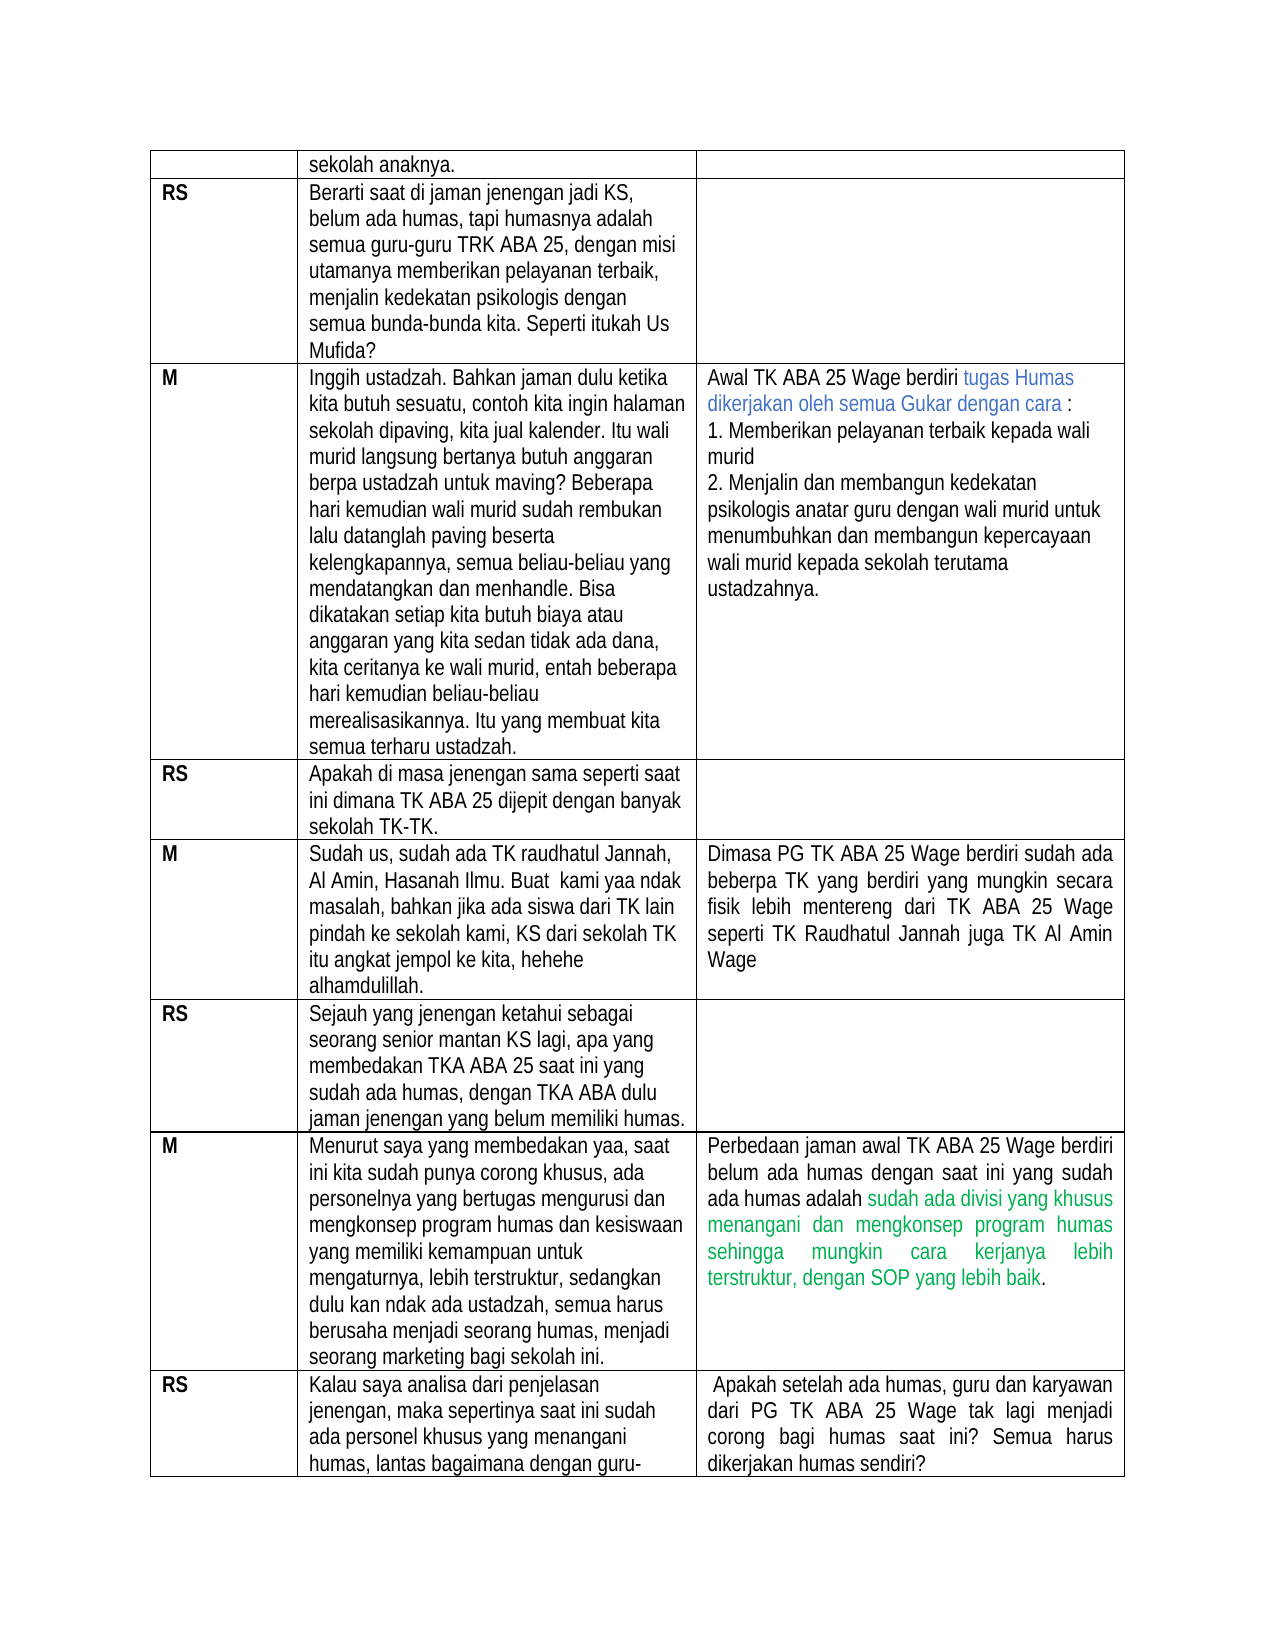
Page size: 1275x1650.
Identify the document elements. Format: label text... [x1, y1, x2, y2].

table_cell Berarti saat di jaman jenengan jadi KS, belum ada humas, tapi humasnya adalah semua guru-guru TRK ABA 25, dengan misi utamanya memberikan pelayanan terbaik, menjalin kedekatan psikologis dengan semua bunda-bunda kita. Seperti itukah Us Mufida? [298, 179, 696, 363]
table_cell Apakah di masa jenengan sama seperti saat ini dimana TK ABA 25 dijepit dengan banyak sekolah TK-TK. [298, 760, 696, 839]
table_cell Dimasa PG TK ABA 25 Wage berdiri sudah ada beberpa TK yang berdiri yang mungkin secara fisik lebih mentereng dari TK ABA 25 Wage seperti TK Raudhatul Jannah juga TK Al Amin Wage [697, 840, 1124, 998]
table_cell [697, 1371, 1124, 1476]
table_cell RS [151, 1371, 297, 1476]
table_cell [697, 760, 1124, 839]
table_cell M [151, 1133, 297, 1369]
table_cell RS [151, 1000, 297, 1131]
table_cell Inggih ustadzah. Bahkan jaman dulu ketika kita butuh sesuatu, contoh kita ingin halaman sekolah dipaving, kita jual kalender. Itu wali murid langsung bertanya butuh anggaran berpa ustadzah untuk maving? Beberapa hari kemudian wali murid sudah rembukan lalu datanglah paving beserta kelengkapannya, semua beliau-beliau yang mendatangkan dan menhandle. Bisa dikatakan setiap kita butuh biaya atau anggaran yang kita sedan tidak ada dana, kita ceritanya ke wali murid, entah beberapa hari kemudian beliau-beliau merealisasikannya. Itu yang membuat kita semua terharu ustadzah. [298, 364, 696, 759]
table_cell Sejauh yang jenengan ketahui sebagai seorang senior mantan KS lagi, apa yang membedakan TKA ABA 25 saat ini yang sudah ada humas, dengan TKA ABA dulu jaman jenengan yang belum memiliki humas. [298, 1000, 696, 1131]
table_cell Perbedaan jaman awal TK ABA 25 Wage berdiri belum ada humas dengan saat ini yang sudah ada humas adalah sudah ada divisi yang khusus menangani dan mengkonsep program humas sehingga mungkin cara kerjanya lebih terstruktur, dengan SOP yang lebih baik. [697, 1133, 1124, 1369]
table_cell Sudah us, sudah ada TK raudhatul Jannah, Al Amin, Hasanah Ilmu. Buat kami yaa ndak masalah, bahkan jika ada siswa dari TK lain pindah ke sekolah kami, KS dari sekolah TK itu angkat jempol ke kita, hehehe alhamdulillah. [298, 840, 696, 998]
table_cell RS [151, 179, 297, 363]
table_cell M [151, 151, 297, 177]
table_cell [697, 1000, 1124, 1131]
table_cell RS [151, 760, 297, 839]
table_cell M [151, 840, 297, 998]
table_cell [697, 151, 1124, 177]
table_cell Menurut saya yang membedakan yaa, saat ini kita sudah punya corong khusus, ada personelnya yang bertugas mengurusi dan mengkonsep program humas dan kesiswaan yang memiliki kemampuan untuk mengaturnya, lebih terstruktur, sedangkan dulu kan ndak ada ustadzah, semua harus berusaha menjadi seorang humas, menjadi seorang marketing bagi sekolah ini. [298, 1133, 696, 1369]
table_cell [298, 1371, 696, 1476]
table_cell M [151, 364, 297, 759]
table_cell [697, 179, 1124, 363]
table_cell Awal TK ABA 25 Wage berdiri tugas Humas dikerjakan oleh semua Gukar dengan cara : 1. Memberikan pelayanan terbaik kepada wali murid 2. Menjalin dan membangun kedekatan psikologis anatar guru dengan wali murid untuk menumbuhkan dan membangun kepercayaan wali murid kepada sekolah terutama ustadzahnya. [697, 364, 1124, 759]
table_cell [298, 151, 696, 177]
